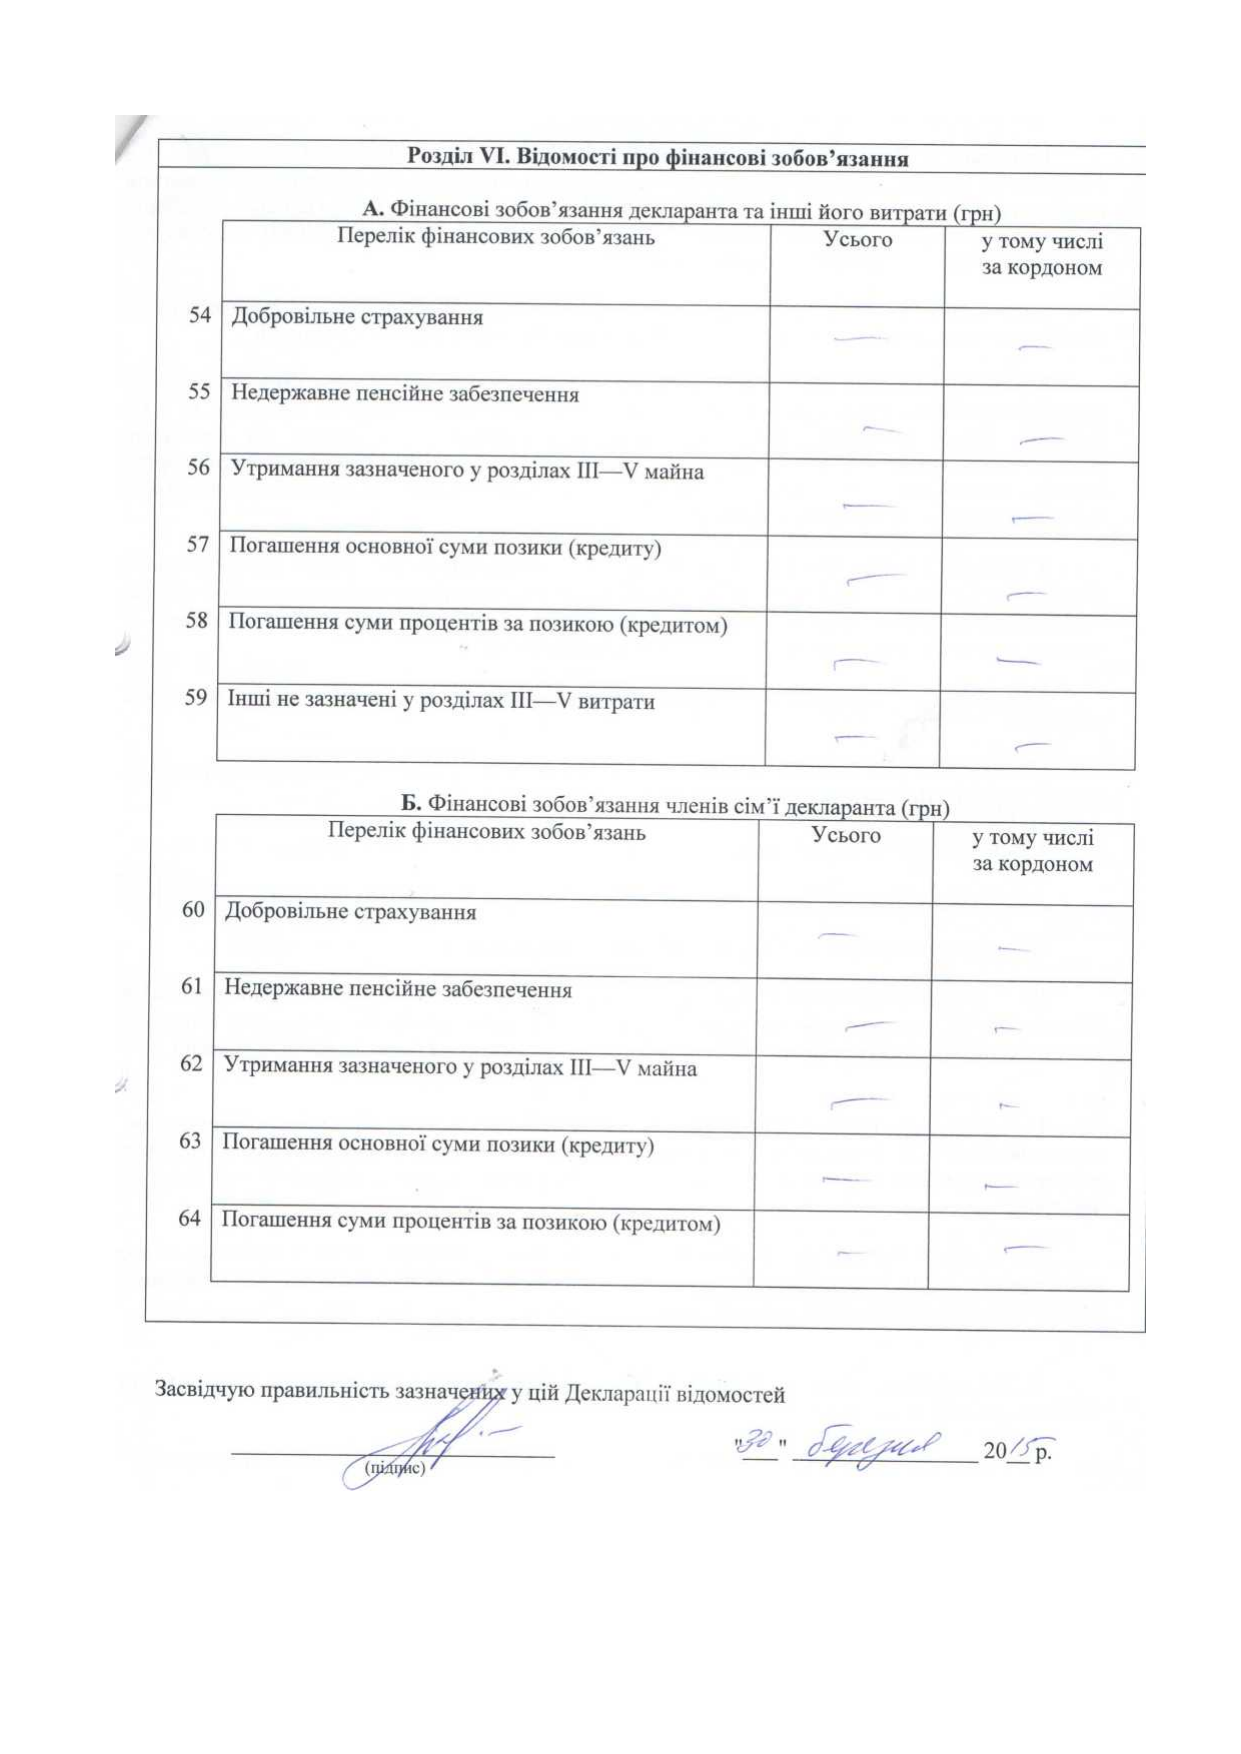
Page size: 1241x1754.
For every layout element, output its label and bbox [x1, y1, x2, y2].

picture [115, 115, 1146, 1491]
